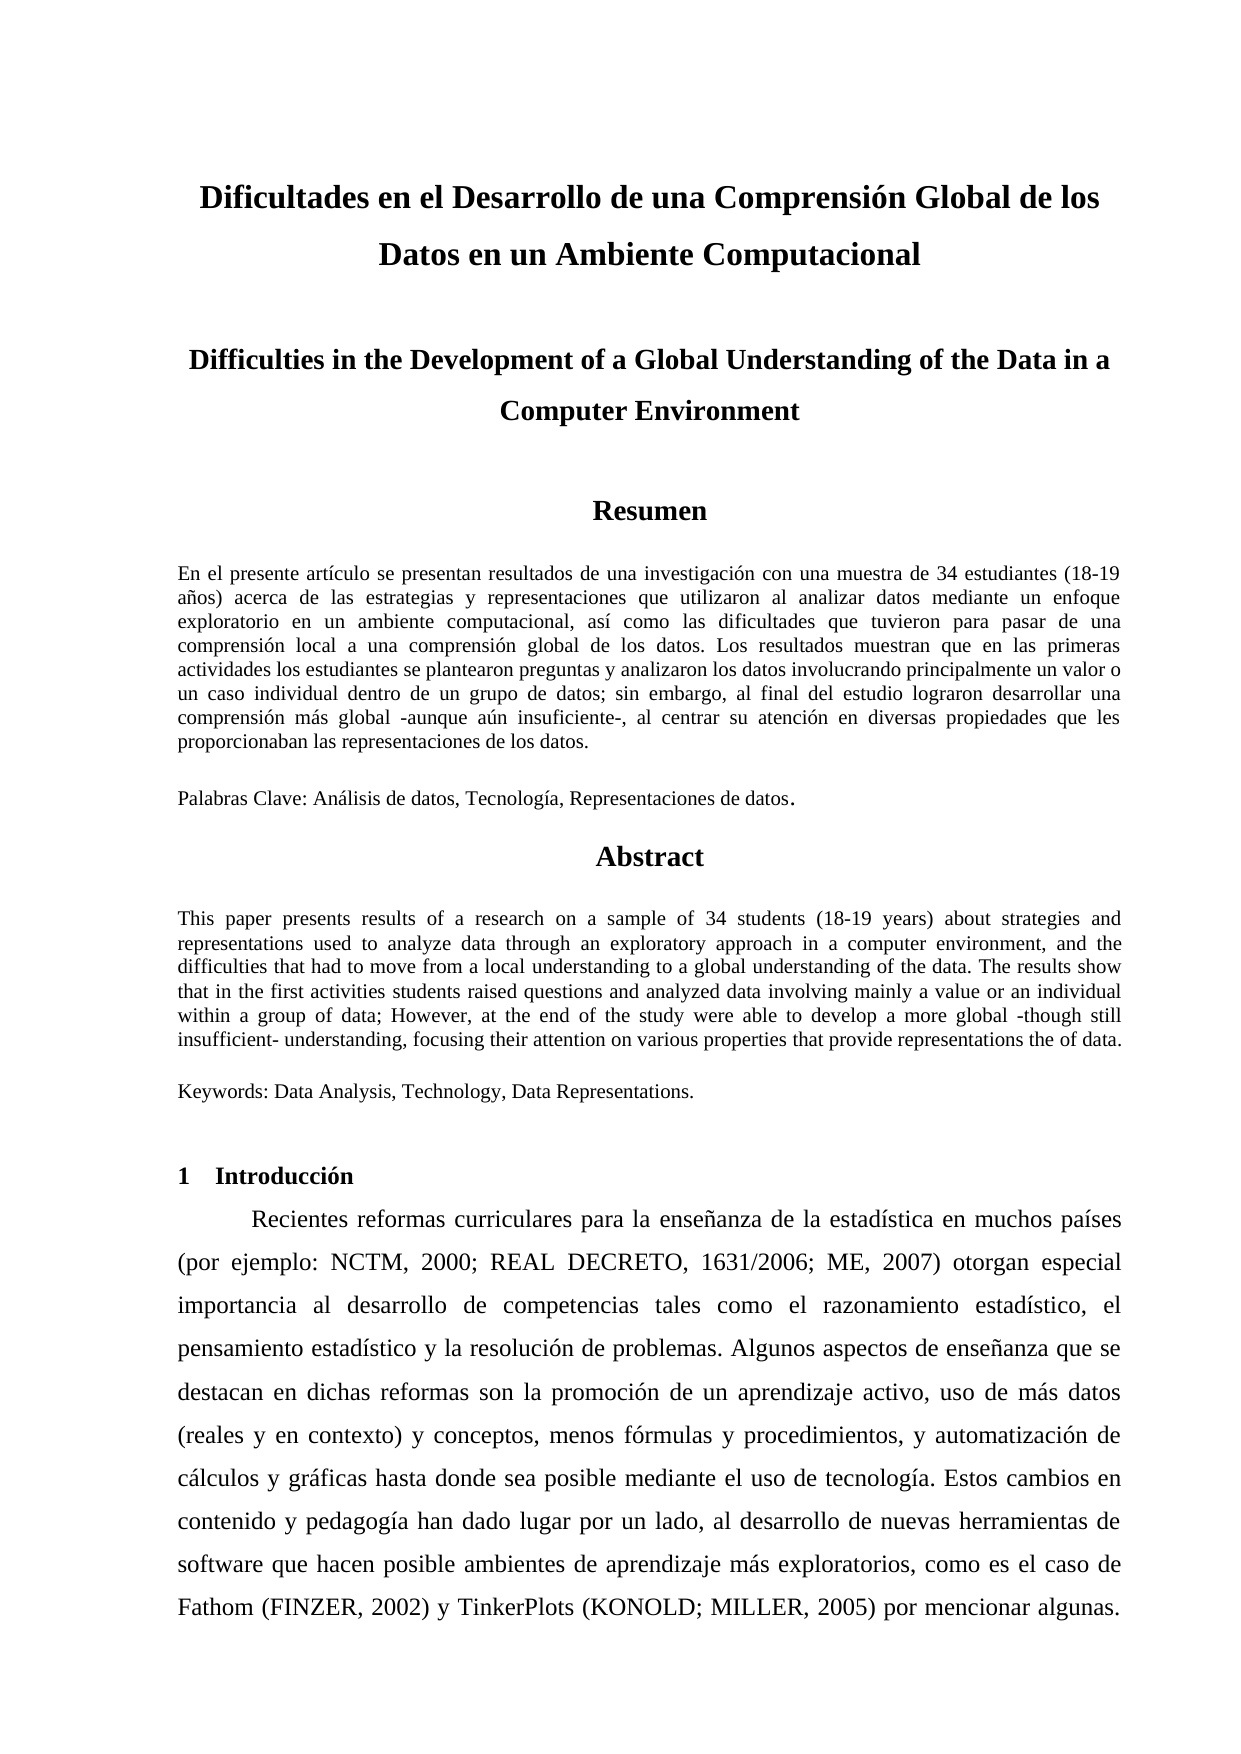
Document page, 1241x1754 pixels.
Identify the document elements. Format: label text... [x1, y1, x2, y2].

text Keywords: Data Analysis, Technology, Data Representations. [177, 1079, 1122, 1103]
list Introducción [177, 1161, 1122, 1190]
text Dificultades en el Desarrollo de una Comprensión Global de los Datos en un Ambiente Computacional [177, 177, 1122, 273]
text Abstract [177, 839, 1122, 873]
text Difficulties in the Development of a Global Understanding of the Data in a Computer Environment [177, 342, 1122, 426]
text En el presente artículo se presentan resultados de una investigación con una muestra de 34 estudiantes (18-19 años) acerca de las estrategias y representaciones que utilizaron al analizar datos mediante un enfoque exploratorio en un ambiente computacional, así como las dificultades que tuvieron para pasar de una comprensión local a una comprensión global de los datos. Los resultados muestran que en las primeras actividades los estudiantes se plantearon preguntas y analizaron los datos involucrando principalmente un valor o un caso individual dentro de un grupo de datos; sin embargo, al final del estudio lograron desarrollar una comprensión más global -aunque aún insuficiente-, al centrar su atención en diversas propiedades que les proporcionaban las representaciones de los datos. [177, 561, 1122, 753]
text This paper presents results of a research on a sample of 34 students (18-19 years) about strategies and representations used to analyze data through an exploratory approach in a computer environment, and the difficulties that had to move from a local understanding to a global understanding of the data. The results show that in the first activities students raised questions and analyzed data involving mainly a value or an individual within a group of data; However, at the end of the study were able to develop a more global -though still insufficient- understanding, focusing their attention on various properties that provide representations the of data. [177, 906, 1122, 1051]
text Resumen [177, 493, 1122, 527]
text Palabras Clave: Análisis de datos, Tecnología, Representaciones de datos. [177, 782, 1122, 811]
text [177, 1204, 1122, 1621]
